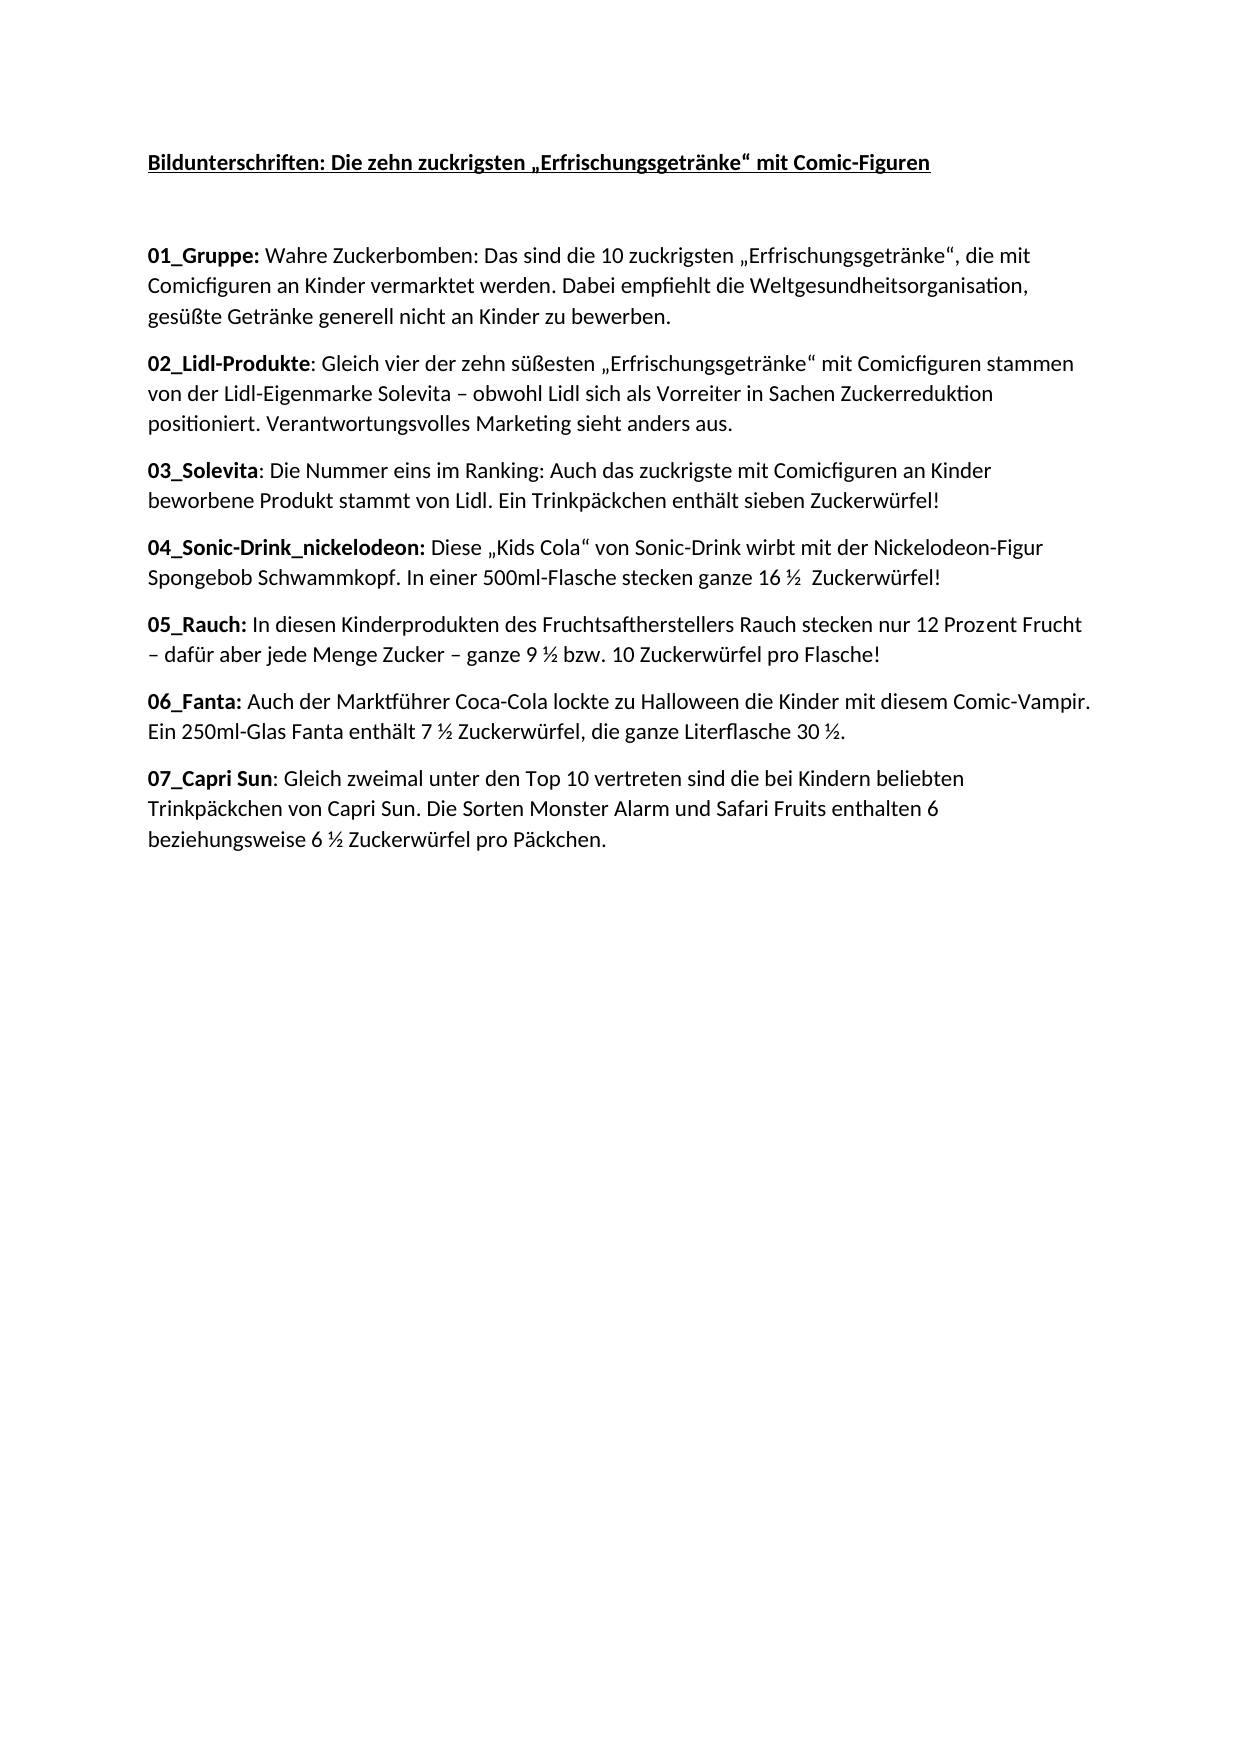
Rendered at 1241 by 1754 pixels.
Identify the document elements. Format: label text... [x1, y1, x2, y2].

text 04_Sonic-Drink_nickelodeon: Diese „Kids Cola“ von Sonic-Drink wirbt mit der Nickelodeon-Figur Spongebob Schwammkopf. In einer 500ml-Flasche stecken ganze 16 ½ Zuckerwürfel! [148, 533, 1093, 591]
text 02_Lidl-Produkte: Gleich vier der zehn süßesten „Erfrischungsgetränke“ mit Comicfiguren stammen von der Lidl-Eigenmarke Solevita – obwohl Lidl sich als Vorreiter in Sachen Zuckerreduktion positioniert. Verantwortungsvolles Marketing sieht anders aus. [148, 349, 1093, 437]
text 05_Rauch: In diesen Kinderprodukten des Fruchtsaftherstellers Rauch stecken nur 12 Prozent Frucht – dafür aber jede Menge Zucker – ganze 9 ½ bzw. 10 Zuckerwürfel pro Flasche! [148, 610, 1093, 668]
text 07_Capri Sun: Gleich zweimal unter den Top 10 vertreten sind die bei Kindern beliebten Trinkpäckchen von Capri Sun. Die Sorten Monster Alarm und Safari Fruits enthalten 6 beziehungsweise 6 ½ Zuckerwürfel pro Päckchen. [148, 764, 1093, 853]
text Bildunterschriften: Die zehn zuckrigsten „Erfrischungsgetränke“ mit Comic-Figuren [148, 148, 1093, 176]
text 01_Gruppe: Wahre Zuckerbomben: Das sind die 10 zuckrigsten „Erfrischungsgetränke“, die mit Comicfiguren an Kinder vermarktet werden. Dabei empfiehlt die Weltgesundheitsorganisation, gesüßte Getränke generell nicht an Kinder zu bewerben. [148, 241, 1093, 330]
text 03_Solevita: Die Nummer eins im Ranking: Auch das zuckrigste mit Comicfiguren an Kinder beworbene Produkt stammt von Lidl. Ein Trinkpäckchen enthält sieben Zuckerwürfel! [148, 456, 1093, 514]
text 06_Fanta: Auch der Marktführer Coca-Cola lockte zu Halloween die Kinder mit diesem Comic-Vampir. Ein 250ml-Glas Fanta enthält 7 ½ Zuckerwürfel, die ganze Literflasche 30 ½. [148, 687, 1093, 745]
